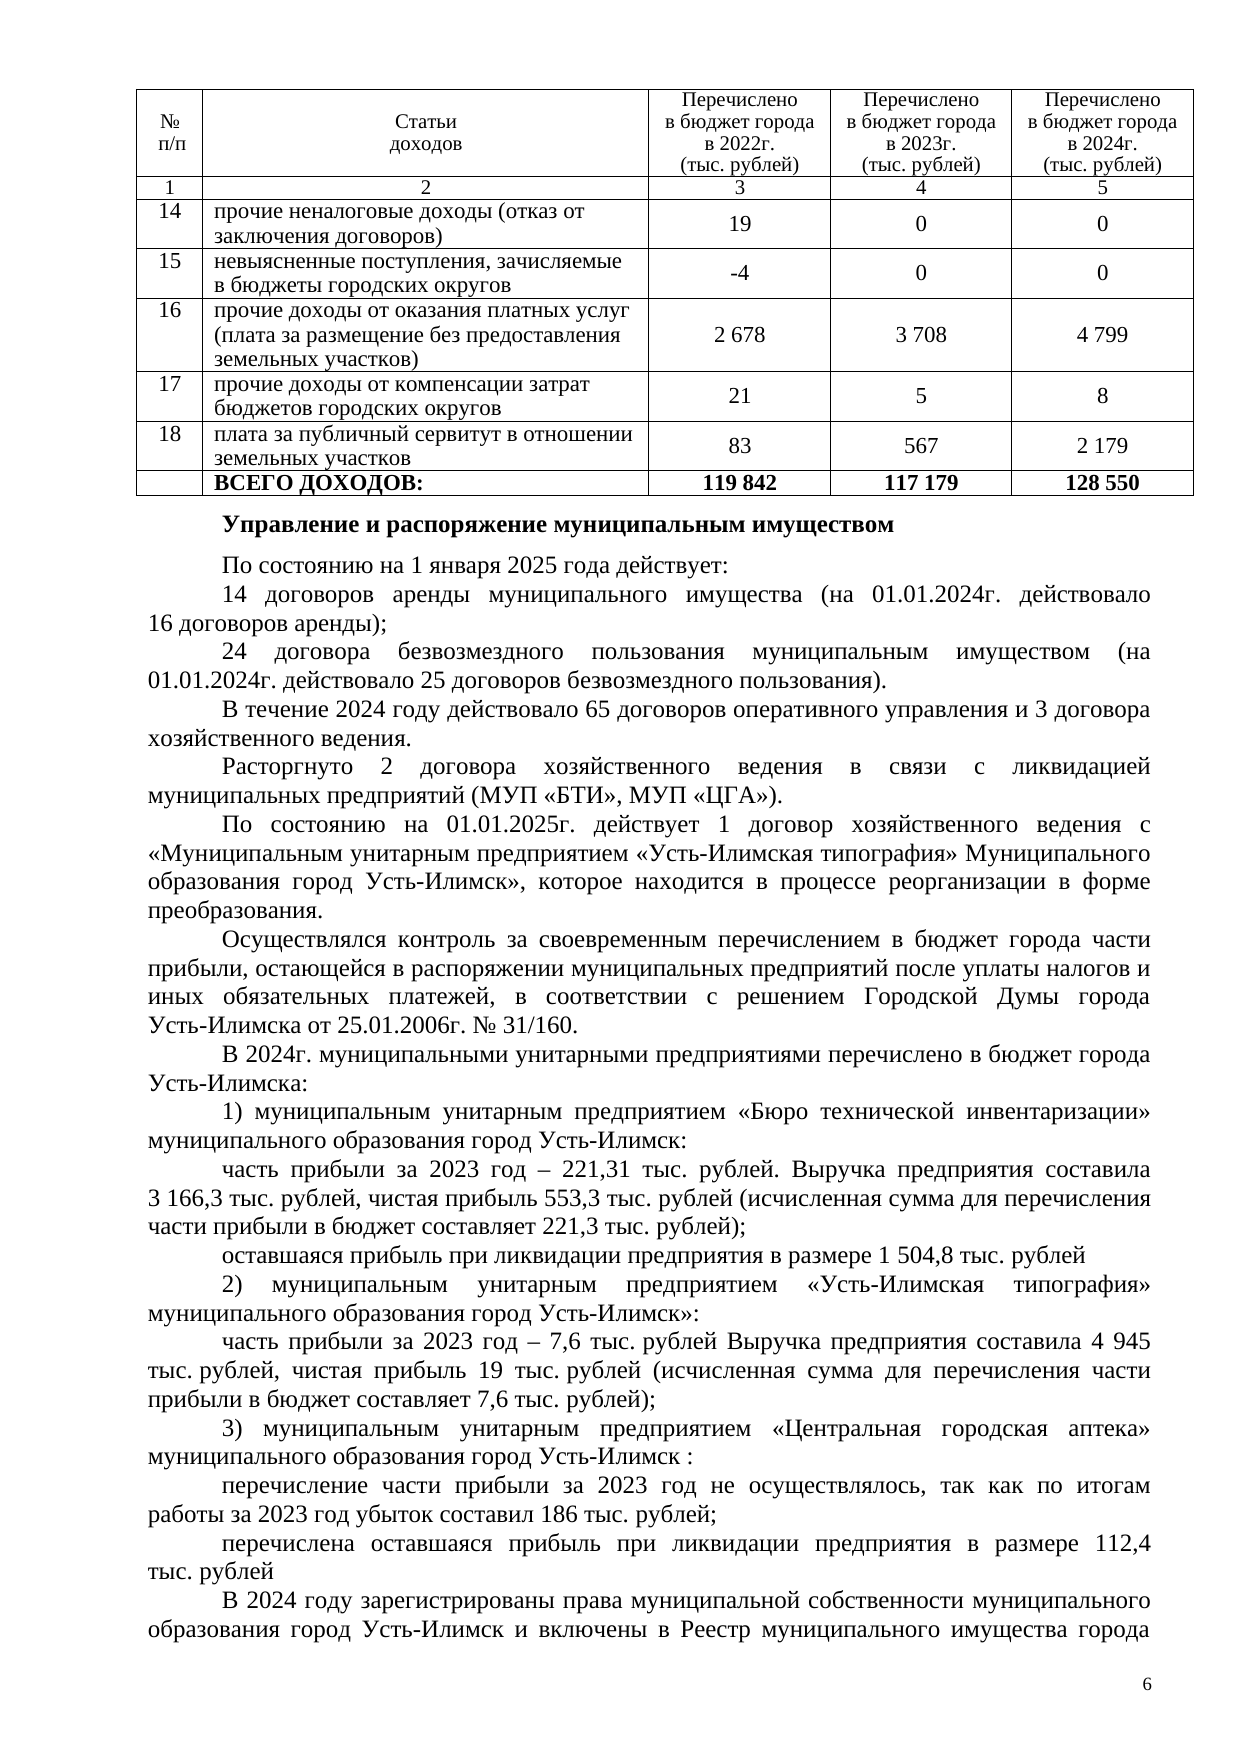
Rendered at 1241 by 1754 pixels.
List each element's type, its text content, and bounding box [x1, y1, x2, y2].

table_cell 14 [137, 200, 202, 248]
table_cell 5 [831, 372, 1011, 421]
title Расторгнуто 2 договора хозяйственного ведения в связи с ликвидацией муниципальных предприятий (МУП «БТИ», МУП «ЦГА»). [148, 751, 1152, 809]
text оставшаяся прибыль при ликвидации предприятия в размере 1 504,8 тыс. рублей [148, 1240, 1152, 1269]
table_cell 5 [1012, 177, 1193, 198]
text В 2024г. муниципальными унитарными предприятиями перечислено в бюджет города Усть-Илимска: [148, 1039, 1152, 1096]
text 1) муниципальным унитарным предприятием «Бюро технической инвентаризации» муниципального образования город Усть-Илимск: [148, 1096, 1152, 1154]
table_cell 2 179 [1012, 422, 1193, 470]
text 3) муниципальным унитарным предприятием «Центральная городская аптека» муниципального образования город Усть-Илимск : [148, 1413, 1152, 1470]
table_cell 21 [649, 372, 830, 421]
table_cell 3 [649, 177, 830, 198]
table_cell 0 [1012, 200, 1193, 248]
table_cell 4 [831, 177, 1011, 198]
table_cell 0 [831, 200, 1011, 248]
table_cell 119 842 [649, 471, 830, 495]
text 24 договора безвозмездного пользования муниципальным имуществом (на 01.01.2024г. действовало 25 договоров безвозмездного пользования). [148, 636, 1152, 694]
table_cell 3 708 [831, 299, 1011, 371]
table_cell -4 [649, 249, 830, 297]
table_header Статьи доходов [203, 90, 648, 176]
title Осуществлялся контроль за своевременным перечислением в бюджет города части прибыли, остающейся в распоряжении муниципальных предприятий после уплаты налогов и иных обязательных платежей, в соответствии с решением Городской Думы города Усть-Илимска от 25.01.2006г. № 31/160. [148, 924, 1152, 1039]
text часть прибыли за 2023 год – 221,31 тыс. рублей. Выручка предприятия составила 3 166,3 тыс. рублей, чистая прибыль 553,3 тыс. рублей (исчисленная сумма для перечисления части прибыли в бюджет составляет 221,3 тыс. рублей); [148, 1154, 1152, 1240]
table_cell 2 [203, 177, 648, 198]
title По состоянию на 01.01.2025г. действует 1 договор хозяйственного ведения с «Муниципальным унитарным предприятием «Усть-Илимская типография» Муниципального образования город Усть-Илимск», которое находится в процессе реорганизации в форме преобразования. [148, 809, 1152, 924]
table_cell 128 550 [1012, 471, 1193, 495]
text В течение 2024 году действовало 65 договоров оперативного управления и 3 договора хозяйственного ведения. [148, 694, 1152, 751]
table_cell 15 [137, 249, 202, 297]
table_cell 83 [649, 422, 830, 470]
text 2) муниципальным унитарным предприятием «Усть-Илимская типография» муниципального образования город Усть-Илимск»: [148, 1269, 1152, 1326]
table_cell 0 [831, 249, 1011, 297]
table_header Перечислено в бюджет города в 2023г. (тыс. рублей) [831, 90, 1011, 176]
table_cell 17 [137, 372, 202, 421]
table_cell прочие доходы от компенсации затрат бюджетов городских округов [203, 372, 648, 421]
table_cell 16 [137, 299, 202, 371]
text перечислена оставшаяся прибыль при ликвидации предприятия в размере 112,4 тыс. рублей [148, 1528, 1152, 1585]
table_cell 2 678 [649, 299, 830, 371]
table_cell 567 [831, 422, 1011, 470]
table_cell плата за публичный сервитут в отношении земельных участков [203, 422, 648, 470]
text 14 договоров аренды муниципального имущества (на 01.01.2024г. действовало 16 договоров аренды); [148, 579, 1152, 636]
table_cell 18 [137, 422, 202, 470]
text часть прибыли за 2023 год – 7,6 тыс. рублей Выручка предприятия составила 4 945 тыс. рублей, чистая прибыль 19 тыс. рублей (исчисленная сумма для перечисления части прибыли в бюджет составляет 7,6 тыс. рублей); [148, 1326, 1152, 1413]
table_cell прочие неналоговые доходы (отказ от заключения договоров) [203, 200, 648, 248]
table_cell 8 [1012, 372, 1193, 421]
table_cell ВСЕГО ДОХОДОВ: [203, 471, 648, 495]
table_cell 0 [1012, 249, 1193, 297]
table_header Перечислено в бюджет города в 2024г. (тыс. рублей) [1012, 90, 1193, 176]
table_cell невыясненные поступления, зачисляемые в бюджеты городских округов [203, 249, 648, 297]
table_cell прочие доходы от оказания платных услуг (плата за размещение без предоставления земельных участков) [203, 299, 648, 371]
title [148, 1585, 1152, 1643]
table_header № п/п [137, 90, 202, 176]
table_header Перечислено в бюджет города в 2022г. (тыс. рублей) [649, 90, 830, 176]
text перечисление части прибыли за 2023 год не осуществлялось, так как по итогам работы за 2023 год убыток составил 186 тыс. рублей; [148, 1470, 1152, 1528]
table_cell 19 [649, 200, 830, 248]
table_cell 4 799 [1012, 299, 1193, 371]
text По состоянию на 1 января 2025 года действует: [148, 550, 1152, 579]
table_cell 117 179 [831, 471, 1011, 495]
subtitle Управление и распоряжение муниципальным имуществом [148, 509, 1152, 538]
table_cell [137, 471, 202, 495]
table_cell 1 [137, 177, 202, 198]
